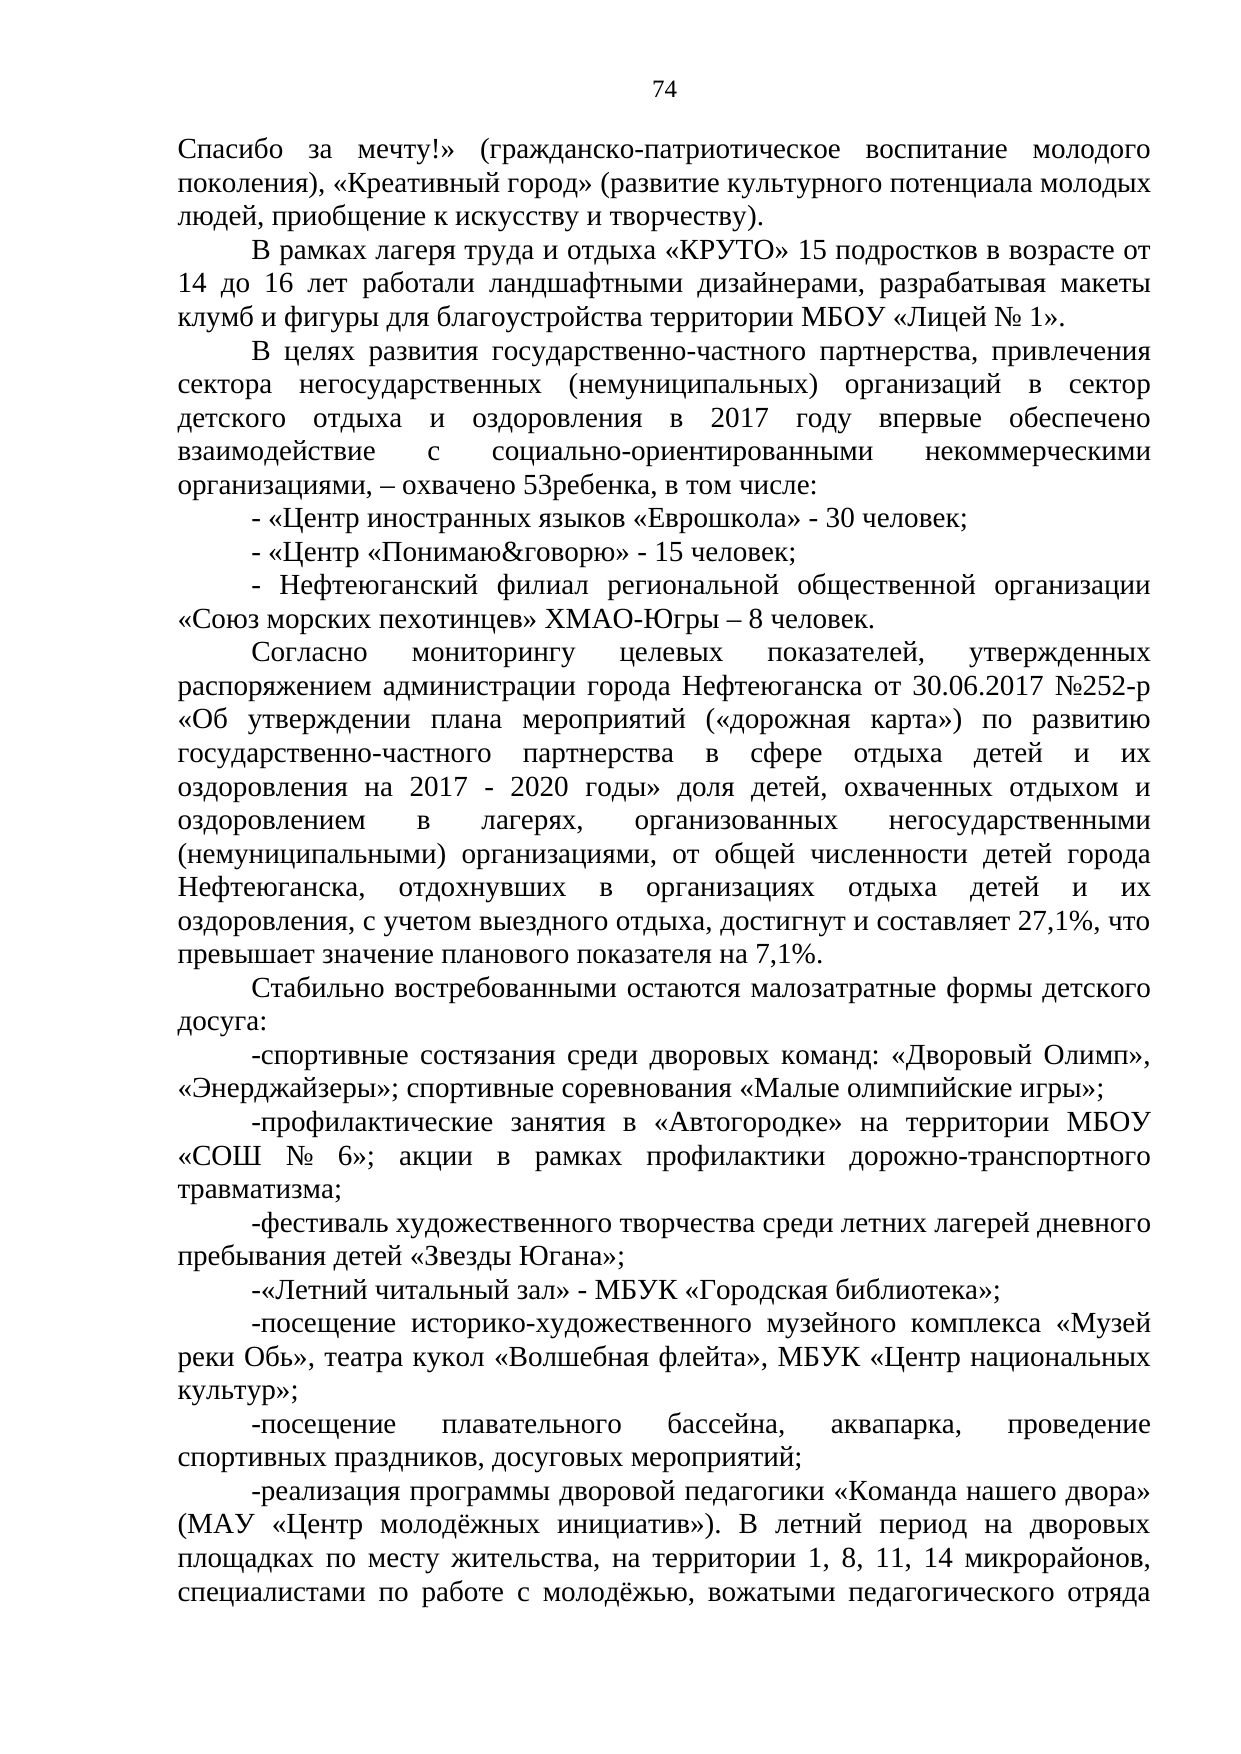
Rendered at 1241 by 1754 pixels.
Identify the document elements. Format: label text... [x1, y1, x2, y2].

text -посещение историко-художественного музейного комплекса «Музей реки Обь», театра кукол «Волшебная флейта», МБУК «Центр национальных культур»; [177, 1305, 1152, 1406]
text -посещение плавательного бассейна, аквапарка, проведение спортивных праздников, досуговых мероприятий; [177, 1406, 1152, 1473]
text В рамках лагеря труда и отдыха «КРУТО» 15 подростков в возрасте от 14 до 16 лет работали ландшафтными дизайнерами, разрабатывая макеты клумб и фигуры для благоустройства территории МБОУ «Лицей № 1». [177, 232, 1152, 333]
text -«Летний читальный зал» - МБУК «Городская библиотека»; [177, 1272, 1152, 1305]
text Стабильно востребованными остаются малозатратные формы детского досуга: [177, 970, 1152, 1037]
text - «Центр иностранных языков «Еврошкола» - 30 человек; [177, 500, 1152, 534]
text Согласно мониторингу целевых показателей, утвержденных распоряжением администрации города Нефтеюганска от 30.06.2017 №252-р «Об утверждении плана мероприятий («дорожная карта») по развитию государственно-частного партнерства в сфере отдыха детей и их оздоровления на 2017 - 2020 годы» доля детей, охваченных отдыхом и оздоровлением в лагерях, организованных негосударственными (немуниципальными) организациями, от общей численности детей города Нефтеюганска, отдохнувших в организациях отдыха детей и их оздоровления, с учетом выездного отдыха, достигнут и составляет 27,1%, что превышает значение планового показателя на 7,1%. [177, 634, 1152, 970]
text - Нефтеюганский филиал региональной общественной организации «Союз морских пехотинцев» ХМАО-Югры – 8 человек. [177, 567, 1152, 634]
text В целях развития государственно-частного партнерства, привлечения сектора негосударственных (немуниципальных) организаций в сектор детского отдыха и оздоровления в 2017 году впервые обеспечено взаимодействие с социально-ориентированными некоммерческими организациями, – охвачено 53ребенка, в том числе: [177, 333, 1152, 500]
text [177, 1473, 1152, 1607]
text -профилактические занятия в «Автогородке» на территории МБОУ «СОШ № 6»; акции в рамках профилактики дорожно-транспортного травматизма; [177, 1104, 1152, 1205]
text -спортивные состязания среди дворовых команд: «Дворовый Олимп», «Энерджайзеры»; спортивные соревнования «Малые олимпийские игры»; [177, 1037, 1152, 1104]
text - «Центр «Понимаю&говорю» - 15 человек; [177, 534, 1152, 567]
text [177, 131, 1152, 232]
text -фестиваль художественного творчества среди летних лагерей дневного пребывания детей «Звезды Югана»; [177, 1205, 1152, 1272]
